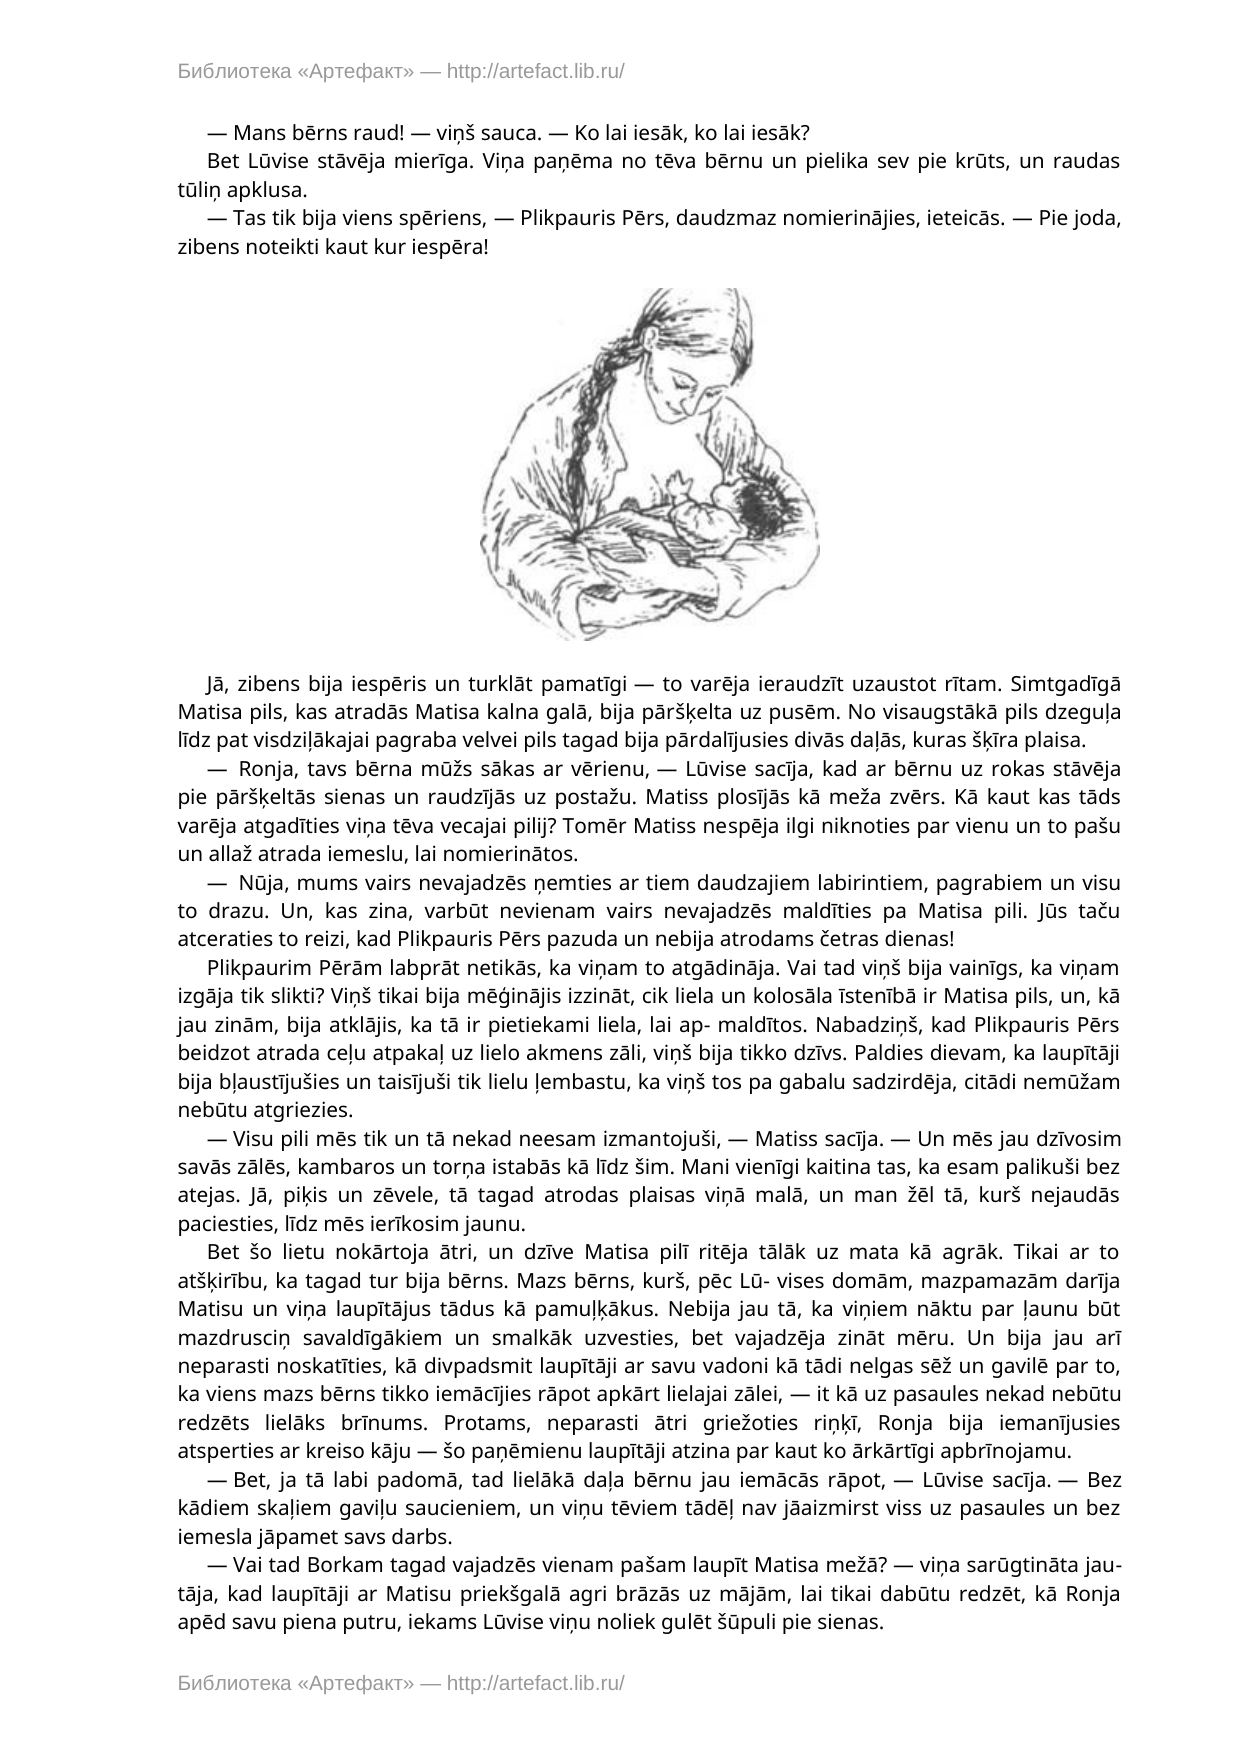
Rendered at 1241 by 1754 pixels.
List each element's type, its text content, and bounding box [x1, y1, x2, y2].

text Bet Lūvise stāvēja mierīga. Viņa paņēma no tēva bērnu un pielika sev pie krūts, un raudas tūliņ apklusa. [177, 147, 1122, 203]
text — Tas tik bija viens spēriens, — Plikpauris Pērs, daudzmaz nomierinājies, ieteicās. — Pie joda, zibens noteikti kaut kur iespēra! [177, 203, 1122, 260]
text Jā, zibens bija iespēris un turklāt pamatīgi — to varēja ieraudzīt uzaustot rītam. Simtgadīgā Matisa pils, kas atradās Matisa kalna galā, bija pāršķelta uz pusēm. No visaugstākā pils dzeguļa līdz pat visdziļākajai pagraba velvei pils tagad bija pārdalījusies divās daļās, kuras šķīra plaisa. [177, 669, 1122, 754]
text — Nūja, mums vairs nevajadzēs ņemties ar tiem daudzajiem labirintiem, pagrabiem un visu to drazu. Un, kas zina, varbūt nevienam vairs nevajadzēs maldīties pa Matisa pili. Jūs taču atceraties to reizi, kad Plikpauris Pērs pazuda un nebija atrodams četras dienas! [177, 868, 1122, 953]
text — Mans bērns raud! — viņš sauca. — Ko lai iesāk, ko lai iesāk? [177, 118, 1122, 147]
text Bet šo lietu nokārtoja ātri, un dzīve Matisa pilī ritēja tālāk uz mata kā agrāk. Tikai ar to atšķirību, ka tagad tur bija bērns. Mazs bērns, kurš, pēc Lū- vises domām, mazpamazām darīja Matisu un viņa laupītājus tādus kā pamuļķākus. Nebija jau tā, ka viņiem nāktu par ļaunu būt mazdrusciņ savaldīgākiem un smalkāk uzvesties, bet vajadzēja zināt mēru. Un bija jau arī neparasti noskatīties, kā divpadsmit laupītāji ar savu vadoni kā tādi nelgas sēž un gavilē par to, ka viens mazs bērns tikko iemācījies rāpot apkārt lielajai zālei, — it kā uz pasaules nekad nebūtu redzēts lielāks brīnums. Protams, neparasti ātri griežoties riņķī, Ronja bija iemanījusies atsperties ar kreiso kāju — šo paņēmienu laupītāji atzina par kaut ko ārkārtīgi apbrīnojamu. [177, 1237, 1122, 1465]
text — Bet, ja tā labi padomā, tad lielākā daļa bērnu jau iemācās rāpot, — Lūvise sacīja. — Bez kādiem skaļiem gaviļu saucieniem, un viņu tēviem tādēļ nav jāaizmirst viss uz pasaules un bez iemesla jāpamet savs darbs. [177, 1465, 1122, 1550]
picture [480, 288, 820, 641]
text — Visu pili mēs tik un tā nekad neesam izmantojuši, — Matiss sacīja. — Un mēs jau dzīvosim savās zālēs, kambaros un torņa istabās kā līdz šim. Mani vienīgi kaitina tas, ka esam palikuši bez atejas. Jā, piķis un zēvele, tā tagad atrodas plaisas viņā malā, un man žēl tā, kurš nejaudās paciesties, līdz mēs ierīkosim jaunu. [177, 1124, 1122, 1237]
text — Ronja, tavs bērna mūžs sākas ar vērienu, — Lūvise sacīja, kad ar bērnu uz rokas stāvēja pie pāršķeltās sienas un raudzījās uz postažu. Matiss plosījās kā meža zvērs. Kā kaut kas tāds varēja atgadīties viņa tēva vecajai pilij? Tomēr Matiss nespēja ilgi niknoties par vienu un to pašu un allaž atrada iemeslu, lai nomierinātos. [177, 754, 1122, 868]
text Plikpaurim Pērām labprāt netikās, ka viņam to atgādināja. Vai tad viņš bija vainīgs, ka viņam izgāja tik slikti? Viņš tikai bija mēģinājis izzināt, cik liela un kolosāla īstenībā ir Matisa pils, un, kā jau zinām, bija atklājis, ka tā ir pietiekami liela, lai ap- maldītos. Nabadziņš, kad Plikpauris Pērs beidzot atrada ceļu atpakaļ uz lielo akmens zāli, viņš bija tikko dzīvs. Paldies dievam, ka laupītāji bija bļaustījušies un taisījuši tik lielu ļembastu, ka viņš tos pa gabalu sadzirdēja, citādi nemūžam nebūtu atgriezies. [177, 953, 1122, 1124]
text — Vai tad Borkam tagad vajadzēs vienam pašam laupīt Matisa mežā? — viņa sarūgtināta jautāja, kad laupītāji ar Matisu priekšgalā agri brāzās uz mājām, lai tikai dabūtu redzēt, kā Ronja apēd savu piena putru, iekams Lūvise viņu noliek gulēt šūpuli pie sienas. [177, 1550, 1122, 1636]
